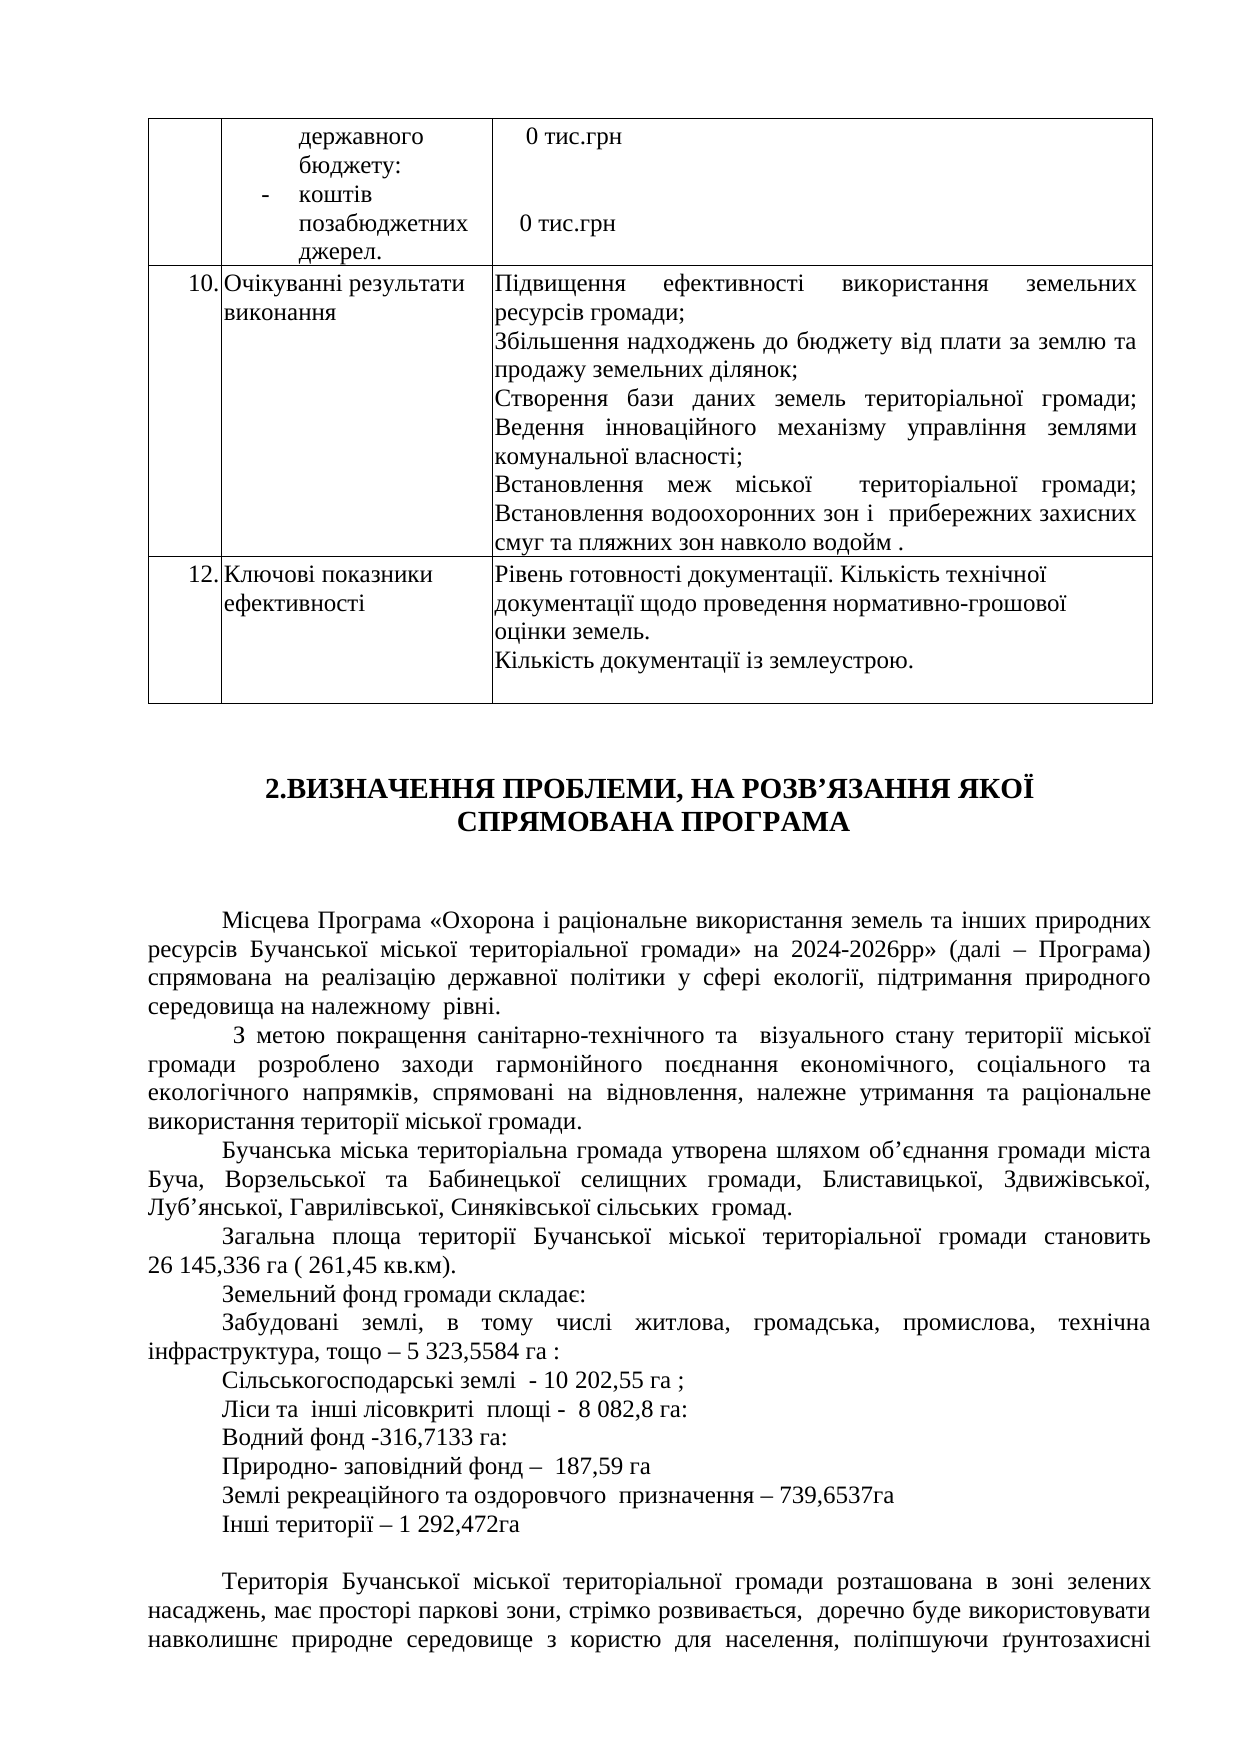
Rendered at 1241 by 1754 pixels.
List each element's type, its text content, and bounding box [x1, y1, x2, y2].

text СПРЯМОВАНА ПРОГРАМА [148, 804, 1152, 838]
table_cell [493, 119, 1152, 265]
table_cell [149, 266, 221, 556]
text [148, 1566, 1152, 1652]
text Загальна площа території Бучанської міської територіальної громади становить 26 145,336 га ( 261,45 кв.км). [148, 1221, 1152, 1279]
text Забудовані землі, в тому числі житлова, громадська, промислова, технічна інфраструктура, тощо – 5 323,5584 га : [148, 1307, 1152, 1365]
text Водний фонд -316,7133 га: [148, 1422, 1152, 1451]
text Сільськогосподарські землі - 10 202,55 га ; [148, 1365, 1152, 1394]
text 2.ВИЗНАЧЕННЯ ПРОБЛЕМИ, НА РОЗВ’ЯЗАННЯ ЯКОЇ [148, 771, 1152, 804]
table_cell Ключові показники ефективності [222, 557, 492, 703]
table_cell Підвищення ефективності використання земельних ресурсів громади; Збільшення надходжень до бюджету від плати за землю та продажу земельних ділянок; Створення бази даних земель територіальної громади; Ведення інноваційного механізму управління землями комунальної власності; Встановлення меж міської територіальної громади; Встановлення водоохоронних зон і прибережних захисних смуг та пляжних зон навколо водойм . [493, 266, 1152, 556]
table_cell [149, 557, 221, 703]
table_cell Рівень готовності документації. Кількість технічної документації щодо проведення нормативно-грошової оцінки земель. Кількість документації із землеустрою. [493, 557, 1152, 703]
text Природно- заповідний фонд – 187,59 га [148, 1451, 1152, 1480]
table_cell Очікуванні результати виконання [222, 266, 492, 556]
table_cell [149, 119, 221, 265]
text Ліси та інші лісовкриті площі - 8 082,8 га: [148, 1394, 1152, 1422]
text Інші території – 1 292,472га [148, 1509, 1152, 1537]
text З метою покращення санітарно-технічного та візуального стану території міської громади розроблено заходи гармонійного поєднання економічного, соціального та екологічного напрямків, спрямовані на відновлення, належне утримання та раціональне використання території міської громади. [148, 1020, 1152, 1135]
text Місцева Програма «Охорона і раціональне використання земель та інших природних ресурсів Бучанської міської територіальної громади» на 2024-2026рр» (далі – Програма) спрямована на реалізацію державної політики у сфері екології, підтримання природного середовища на належному рівні. [148, 905, 1152, 1020]
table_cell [222, 119, 492, 265]
text Земельний фонд громади складає: [148, 1279, 1152, 1307]
text Землі рекреаційного та оздоровчого призначення – 739,6537га [148, 1480, 1152, 1509]
text Бучанська міська територіальна громада утворена шляхом об’єднання громади міста Буча, Ворзельської та Бабинецької селищних громади, Блиставицької, Здвижівської, Луб’янської, Гаврилівської, Синяківської сільських громад. [148, 1135, 1152, 1221]
